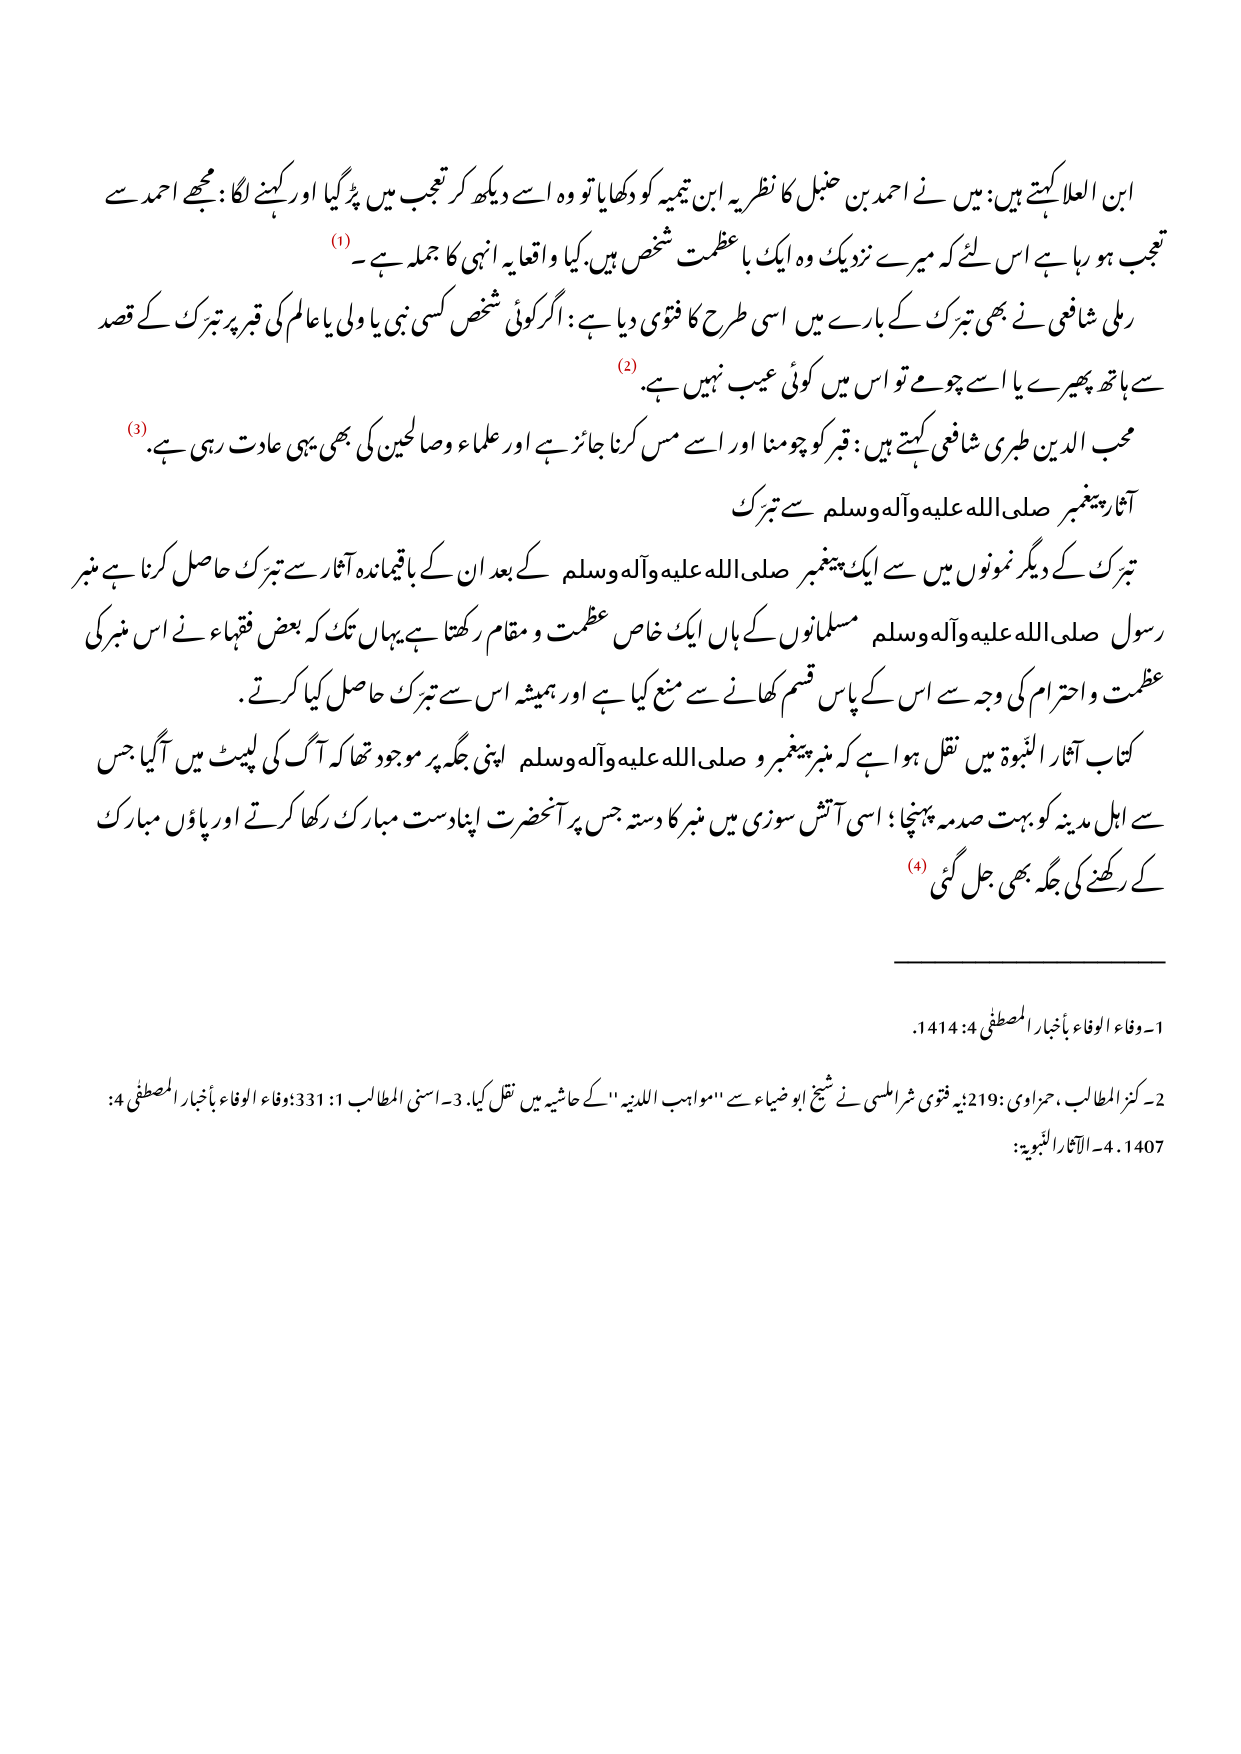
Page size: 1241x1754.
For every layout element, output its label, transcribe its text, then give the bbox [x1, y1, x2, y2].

text تبرّک کے دیگر نمونوں میں سے ایک پیغمبر صلى‌الله‌عليه‌وآله‌وسلم کے بعد ان کے باقیماندہ آثار سے تبرّک حاصل کرنا ہے منبر رسول صلى‌الله‌عليه‌وآله‌وسلم مسلمانوں کے ہاں ایک خاص عظمت و مقام ر کھتا ہے یہاں تک کہ بعض فقہاء نے اس منبر کی عظمت واحترام کی وجہ سے اس کے پاس قسم کھانے سے منع کیا ہے اور ہمیشہ اس سے تبرّک حاصل کیا کرتے . [75, 531, 1165, 719]
text کتاب آثار النّبوة میں نقل ہوا ہے کہ منبر پیغمبر و صلى‌الله‌عليه‌وآله‌وسلم اپنی جگہ پر موجود تھا کہ آگ کی لپیٹ میں آگیا جس سے اہل مدینہ کو بہت صدمہ پہنچا ؛ اسی آتش سوزی میں منبر کا دستہ جس پر آنحضرت اپنادست مبارک رکھا کرتے اور پاؤں مبارک کے رکھنے کی جگہ بھی جل گئی (4) [75, 719, 1165, 906]
text 2۔ کنز المطالب ،حمزاوی :219؛یہ فتوی شراملسی نے شیخ ابو ضیاء سے ''مواہب اللدنیہ ''کے حاشیہ میں نقل کیا. 3۔اسنی المطالب 1: 331؛وفاء الوفاء بأخبار المصطفٰی 4: 1407 . 4۔الآثارالنّبویة : [75, 1071, 1165, 1164]
text آثار پیغمبر صلى‌الله‌عليه‌وآله‌وسلم سے تبرّک [75, 469, 1165, 531]
text محب الدین طبری شافعی کہتے ہیں : قبر کو چومنا اور اسے مس کرنا جائز ہے اور علماء وصالحین کی بھی یہی عادت رہی ہے.(3) [75, 406, 1165, 469]
text ابن العلا کہتے ہیں: میں نے احمد بن حنبل کا نظریہ ابن تیمیہ کو دکھایا تو وہ اسے دیکھ کر تعجب میں پڑ گیا اور کہنے لگا : مجھے احمد سے تعجب ہو رہا ہے اس لئے کہ میرے نزدیک وہ ایک باعظمت شخص ہیں.کیا واقعا یہ انہی کا جملہ ہے ۔(1) [75, 156, 1165, 281]
text ____________________ [75, 906, 1165, 974]
text 1۔وفاء الوفاء بأخبار المصطفٰی 4: 1414. [75, 999, 1165, 1046]
text رملی شافعی نے بھی تبرّک کے بارے میں اسی طرح کا فتوٰی دیا ہے : اگرکوئی شخص کسی نبی یا ولی یاعالم کی قبر پر تبرّک کے قصد سے ہاتھ پھیرے یا اسے چومے تو اس میں کوئی عیب نہیں ہے. (2) [75, 281, 1165, 406]
